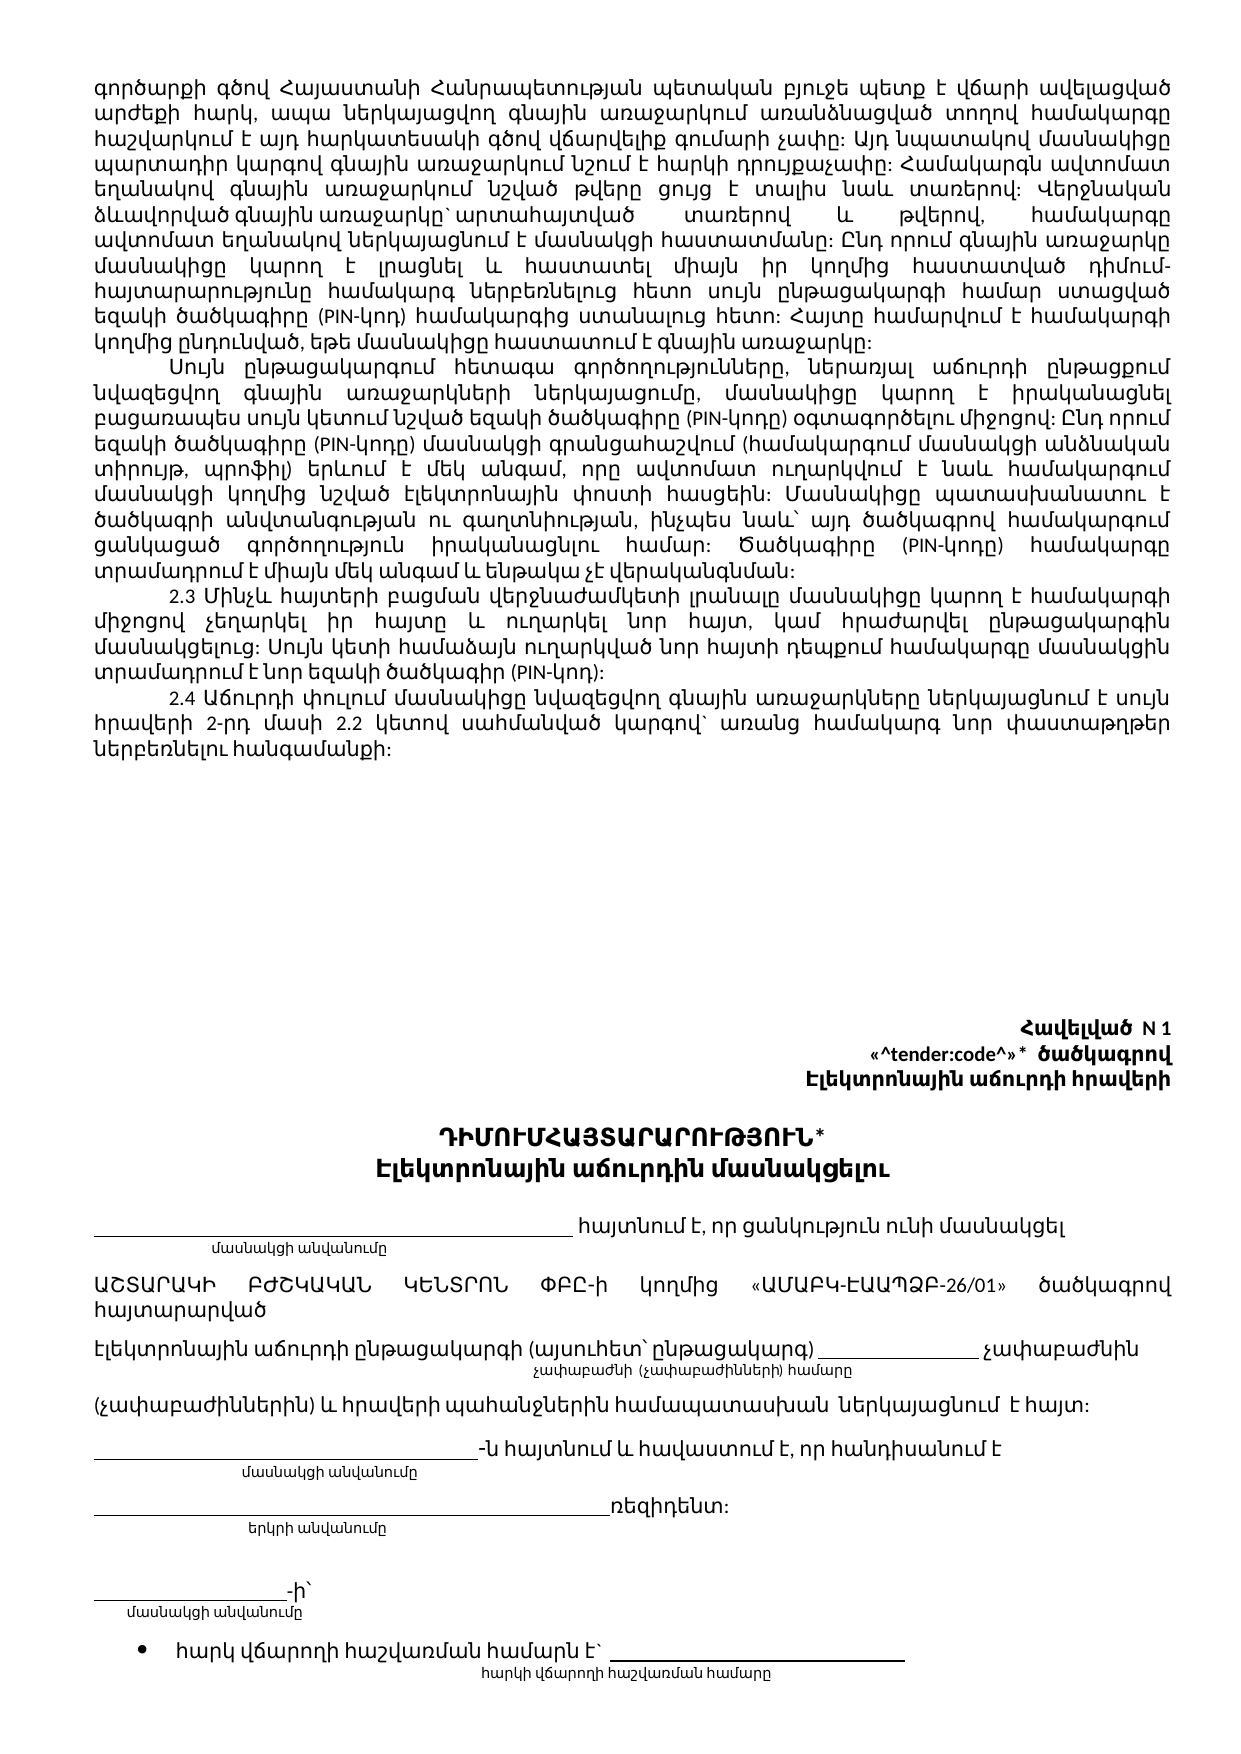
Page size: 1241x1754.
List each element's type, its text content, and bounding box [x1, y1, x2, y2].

text «^tender:code^»* ծածկագրով [94, 1041, 1171, 1066]
text Հավելված N 1 [94, 1015, 1171, 1041]
subtitle Էլեկտրոնային աճուրդին մասնակցելու [94, 1153, 1171, 1183]
text էլեկտրոնային աճուրդի ընթացակարգի (այսուհետ՝ ընթացակարգ) չափաբաժնին [94, 1336, 1171, 1361]
text երկրի անվանումը [94, 1519, 1171, 1549]
text -ի՝ [94, 1578, 1171, 1604]
text մասնակցի անվանումը [94, 1604, 1171, 1634]
list հարկ վճարողի հաշվառման համարն է` [138, 1634, 1171, 1665]
text -ն հայտնում և հավաստում է, որ հանդիսանում է [94, 1432, 1171, 1463]
text մասնակցի անվանումը [94, 1239, 1171, 1270]
text 2.3 Մինչև հայտերի բացման վերջնաժամկետի լրանալը մասնակիցը կարող է համակարգի միջոցով չեղարկել իր հայտը և ուղարկել նոր հայտ, կամ հրաժարվել ընթացակարգին մասնակցելուց: Սույն կետի համաձայն ուղարկված նոր հայտի դեպքում համակարգը մասնակցին տրամադրում է նոր եզակի ծածկագիր (PIN-կոդ): [94, 583, 1171, 685]
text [94, 75, 1171, 354]
text հարկի վճարողի հաշվառման համարը [94, 1665, 1171, 1695]
text ԴԻՄՈՒՄՀԱՅՏԱՐԱՐՈՒԹՅՈՒՆ* [94, 1122, 1171, 1153]
text հայտնում է, որ ցանկություն ունի մասնակցել [94, 1214, 1171, 1239]
text չափաբաժնի (չափաբաժինների) համարը [94, 1361, 1171, 1392]
text Սույն ընթացակարգում հետագա գործողությունները, ներառյալ աճուրդի ընթացքում նվազեցվող գնային առաջարկների ներկայացումը, մասնակիցը կարող է իրականացնել բացառապես սույն կետում նշված եզակի ծածկագիրը (PIN-կոդը) օգտագործելու միջոցով: Ընդ որում եզակի ծածկագիրը (PIN-կոդը) մասնակցի գրանցահաշվում (համակարգում մասնակցի անձնական տիրույթ, պրոֆիլ) երևում է մեկ անգամ, որը ավտոմատ ուղարկվում է նաև համակարգում մասնակցի կողմից նշված էլեկտրոնային փոստի հասցեին: Մասնակիցը պատասխանատու է ծածկագրի անվտանգության ու գաղտնիության, ինչպես նաև՝ այդ ծածկագրով համակարգում ցանկացած գործողություն իրականացնլու համար: Ծածկագիրը (PIN-կոդը) համակարգը տրամադրում է միայն մեկ անգամ և ենթակա չէ վերականգնման: [94, 354, 1171, 583]
text ռեզիդենտ: [94, 1493, 1171, 1519]
text (չափաբաժիններին) և հրավերի պահանջներին համապատասխան ներկայացնում է հայտ: [94, 1392, 1171, 1417]
text Էլեկտրոնային աճուրդի հրավերի [94, 1066, 1171, 1092]
text մասնակցի անվանումը [94, 1463, 1171, 1493]
text ԱՇՏԱՐԱԿԻ ԲԺՇԿԱԿԱՆ ԿԵՆՏՐՈՆ ՓԲԸ-ի կողմից «ԱՄԱԲԿ-ԷԱԱՊՁԲ-26/01» ծածկագրով հայտարարված [94, 1270, 1171, 1323]
text 2.4 Աճուրդի փուլում մասնակիցը նվազեցվող գնային առաջարկները ներկայացնում է սույն հրավերի 2-րդ մասի 2.2 կետով սահմանված կարգով` առանց համակարգ նոր փաստաթղթեր ներբեռնելու հանգամանքի: [94, 685, 1171, 761]
